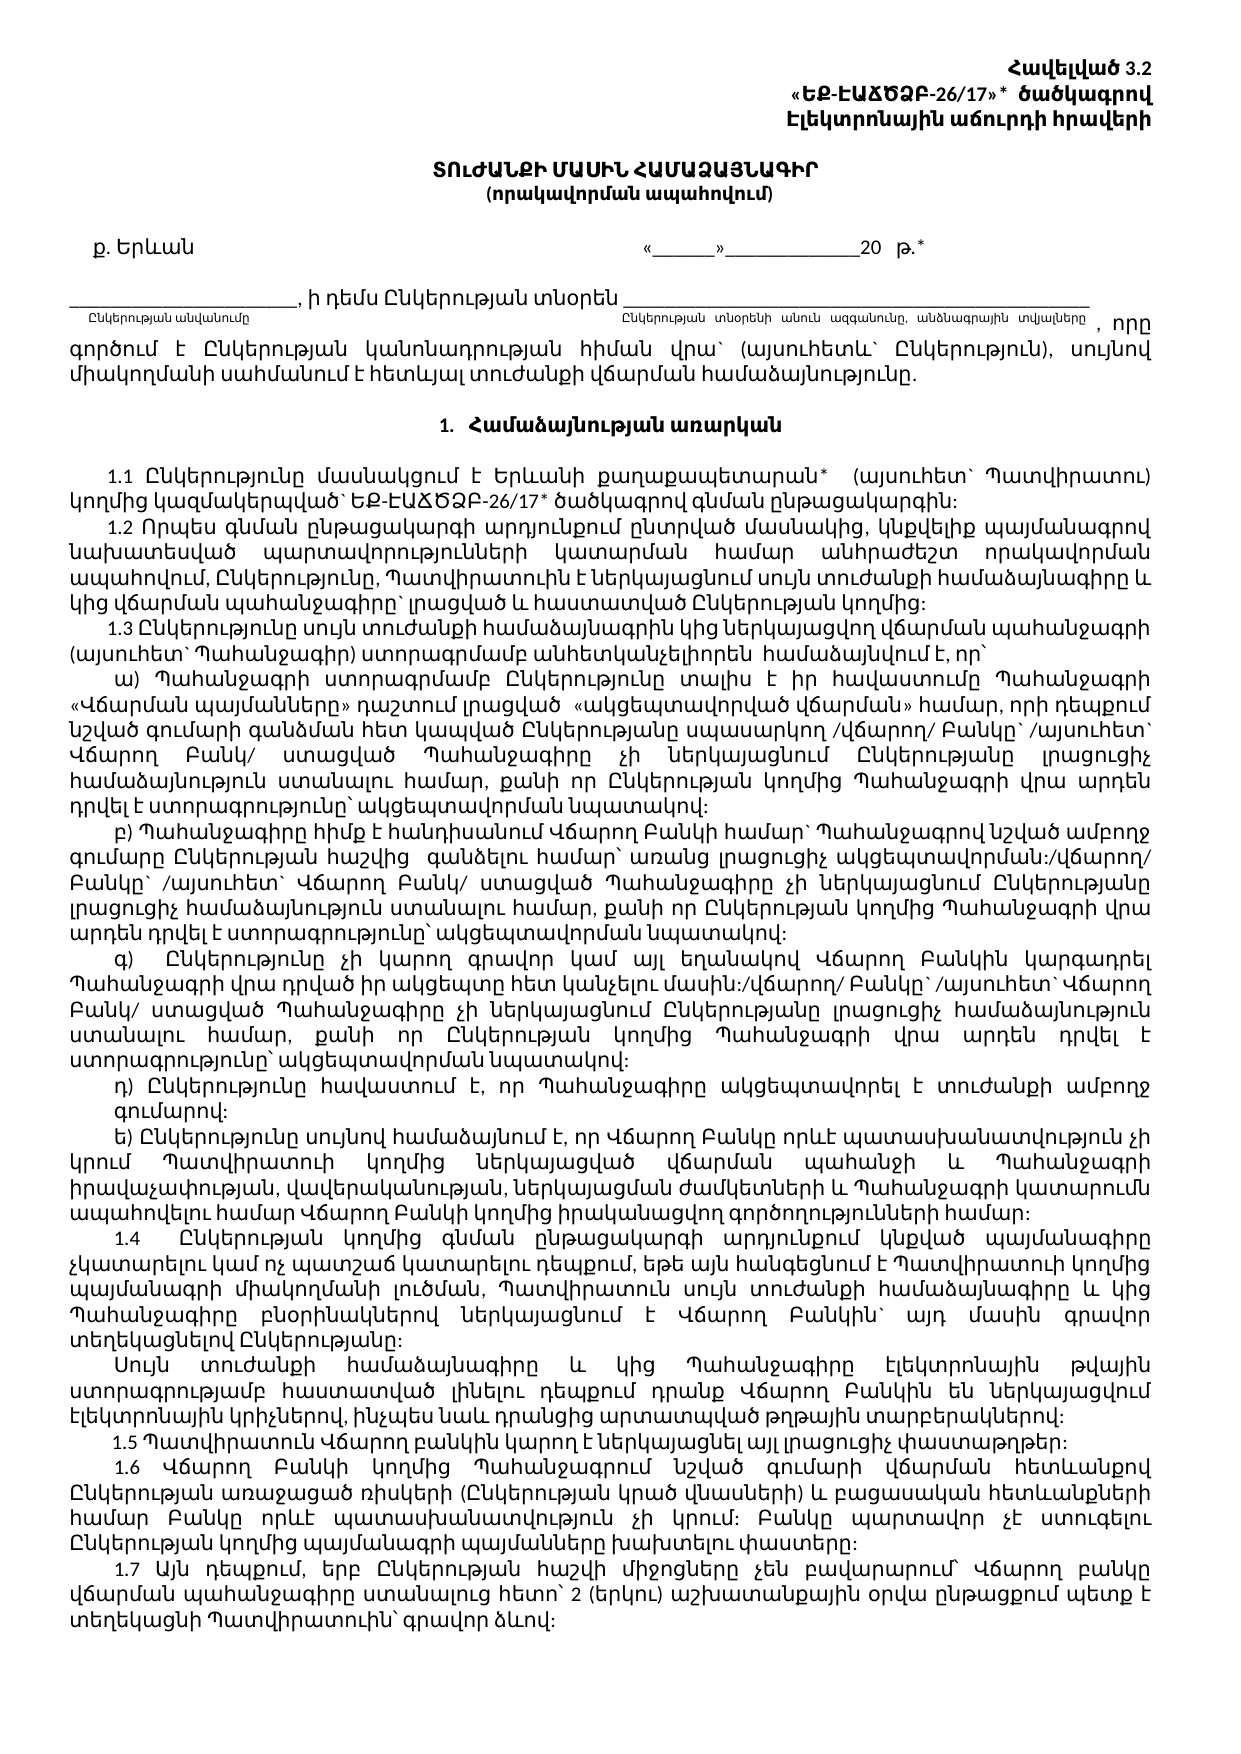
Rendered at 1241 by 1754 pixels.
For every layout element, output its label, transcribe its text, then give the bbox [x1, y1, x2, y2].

text 1.5 Պատվիրատուն Վճարող բանկին կարող է ներկայացնել այլ լրացուցիչ փաստաթղթեր: [69, 1429, 1152, 1454]
text ՏՈւԺԱՆՔԻ ՄԱՍԻՆ ՀԱՄԱՁԱՅՆԱԳԻՐ [69, 157, 1152, 183]
text (որակավորման ապահովում) [69, 183, 1152, 206]
text ք. Երևան «______»_____________20 թ.* [69, 234, 1152, 260]
text ______________________, ի դեմս Ընկերության տնօրեն _____________________________________________ [69, 285, 1152, 311]
text ե) Ընկերությունը սույնով համաձայնում է, որ Վճարող Բանկը որևէ պատասխանատվություն չի կրում Պատվիրատուի կողմից ներկայացված վճարման պահանջի և Պահանջագրի իրավաչափության, վավերականության, ներկայացման ժամկետների և Պահանջագրի կատարումն ապահովելու համար Վճարող Բանկի կողմից իրականացվող գործողությունների համար: [69, 1124, 1152, 1226]
text 1.7 Այն դեպքում, երբ Ընկերության հաշվի միջոցները չեն բավարարում՝ Վճարող բանկը վճարման պահանջագիրը ստանալուց հետո՝ 2 (երկու) աշխատանքային օրվա ընթացքում պետք է տեղեկացնի Պատվիրատուին՝ գրավոր ձևով: [69, 1556, 1152, 1632]
text Հավելված 3.2 [69, 56, 1152, 81]
text 1.3 Ընկերությունը սույն տուժանքի համաձայնագրին կից ներկայացվող վճարման պահանջագրի (այսուհետ` Պահանջագիր) ստորագրմամբ անհետկանչելիորեն համաձայնվում է, որ՝ [69, 616, 1152, 666]
text 1.2 Որպես գնման ընթացակարգի արդյունքում ընտրված մասնակից, կնքվելիք պայմանագրով նախատեսված պարտավորությունների կատարման համար անհրաժեշտ որակավորման ապահովում, Ընկերությունը, Պատվիրատուին է ներկայացնում սույն տուժանքի համաձայնագիրը և կից վճարման պահանջագիրը` լրացված և հաստատված Ընկերության կողմից: [69, 514, 1152, 616]
text Ընկերության անվանումը Ընկերության տնօրենի անուն ազգանունը, անձնագրային տվյալները , որը գործում է Ընկերության կանոնադրության հիման վրա` (այսուհետև` Ընկերություն), սույնով միակողմանի սահմանում է հետևյալ տուժանքի վճարման համաձայնությունը. [69, 311, 1152, 387]
text ա) Պահանջագրի ստորագրմամբ Ընկերությունը տալիս է իր հավաստումը Պահանջագրի «Վճարման պայմանները» դաշտում լրացված «ակցեպտավորված վճարման» համար, որի դեպքում նշված գումարի գանձման հետ կապված Ընկերությանը սպասարկող /վճարող/ Բանկը` /այսուհետ` Վճարող Բանկ/ ստացված Պահանջագիրը չի ներկայացնում Ընկերությանը լրացուցիչ համաձայնություն ստանալու համար, քանի որ Ընկերության կողմից Պահանջագրի վրա արդեն դրվել է ստորագրությունը՝ ակցեպտավորման նպատակով: [69, 666, 1152, 819]
text 1.1 Ընկերությունը մասնակցում է Երևանի քաղաքապետարան* (այսուհետ` Պատվիրատու) կողմից կազմակերպված` ԵՔ-ԷԱՃԾՁԲ-26/17* ծածկագրով գնման ընթացակարգին: [69, 463, 1152, 514]
text բ) Պահանջագիրը հիմք է հանդիսանում Վճարող Բանկի համար` Պահանջագրով նշված ամբողջ գումարը Ընկերության հաշվից գանձելու համար՝ առանց լրացուցիչ ակցեպտավորման:/վճարող/ Բանկը` /այսուհետ` Վճարող Բանկ/ ստացված Պահանջագիրը չի ներկայացնում Ընկերությանը լրացուցիչ համաձայնություն ստանալու համար, քանի որ Ընկերության կողմից Պահանջագրի վրա արդեն դրվել է ստորագրությունը՝ ակցեպտավորման նպատակով: [69, 819, 1152, 946]
text 1.6 Վճարող Բանկի կողմից Պահանջագրում նշված գումարի վճարման հետևանքով Ընկերության առաջացած ռիսկերի (Ընկերության կրած վնասների) և բացասական հետևանքների համար Բանկը որևէ պատասխանատվություն չի կրում: Բանկը պարտավոր չէ ստուգելու Ընկերության կողմից պայմանագրի պայմանները խախտելու փաստերը: [69, 1454, 1152, 1556]
text Սույն տուժանքի համաձայնագիրը և կից Պահանջագիրը էլեկտրոնային թվային ստորագրությամբ հաստատված լինելու դեպքում դրանք Վճարող Բանկին են ներկայացվում էլեկտրոնային կրիչներով, ինչպես նաև դրանցից արտատպված թղթային տարբերակներով: [69, 1353, 1152, 1429]
text 1. Համաձայնության առարկան [69, 412, 1152, 438]
text գ) Ընկերությունը չի կարող գրավոր կամ այլ եղանակով Վճարող Բանկին կարգադրել Պահանջագրի վրա դրված իր ակցեպտը հետ կանչելու մասին:/վճարող/ Բանկը` /այսուհետ` Վճարող Բանկ/ ստացված Պահանջագիրը չի ներկայացնում Ընկերությանը լրացուցիչ համաձայնություն ստանալու համար, քանի որ Ընկերության կողմից Պահանջագրի վրա արդեն դրվել է ստորագրությունը՝ ակցեպտավորման նպատակով: [69, 946, 1152, 1073]
text «ԵՔ-ԷԱՃԾՁԲ-26/17»* ծածկագրով [69, 81, 1152, 106]
text 1.4 Ընկերության կողմից գնման ընթացակարգի արդյունքում կնքված պայմանագիրը չկատարելու կամ ոչ պատշաճ կատարելու դեպքում, եթե այն հանգեցնում է Պատվիրատուի կողմից պայմանագրի միակողմանի լուծման, Պատվիրատուն սույն տուժանքի համաձայնագիրը և կից Պահանջագիրը բնօրինակներով ներկայացնում է Վճարող Բանկին` այդ մասին գրավոր տեղեկացնելով Ընկերությանը: [69, 1226, 1152, 1353]
text դ) Ընկերությունը հավաստում է, որ Պահանջագիրը ակցեպտավորել է տուժանքի ամբողջ գումարով: [113, 1073, 1152, 1124]
text Էլեկտրոնային աճուրդի հրավերի [69, 106, 1152, 132]
